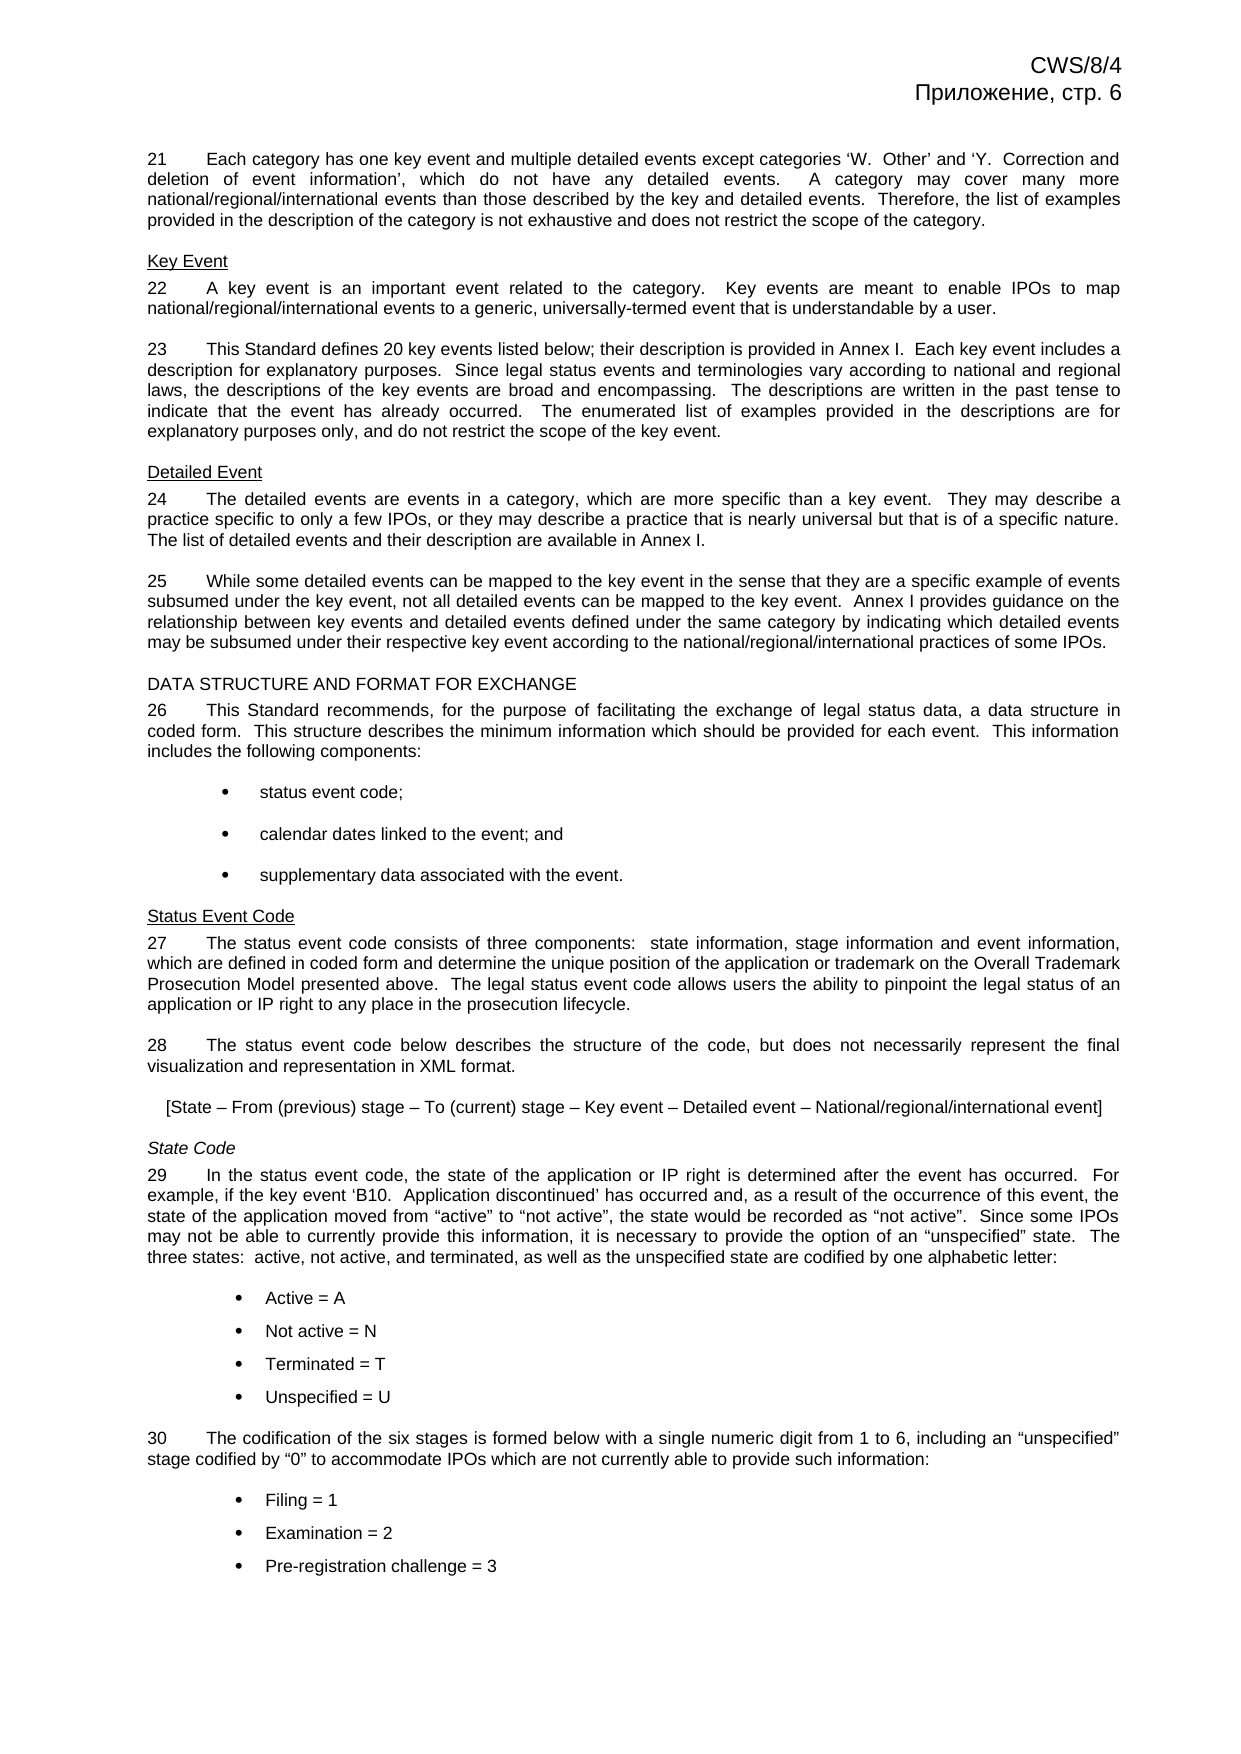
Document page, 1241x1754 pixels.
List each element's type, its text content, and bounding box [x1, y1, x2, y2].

list This Standard recommends, for the purpose of facilitating the exchange of legal status data, a data structure in coded form. This structure describes the minimum information which should be provided for each event. This information includes the following components: [147, 700, 1122, 761]
list The status event code consists of three components: state information, stage information and event information, which are defined in coded form and determine the unique position of the application or trademark on the Overall Trademark Prosecution Model presented above. The legal status event code allows users the ability to pinpoint the legal status of an application or IP right to any place in the prosecution lifecycle. [147, 933, 1122, 1014]
list Unspecified = U [236, 1387, 1122, 1407]
list Examination = 2 [236, 1523, 1122, 1543]
list Terminated = T [236, 1354, 1122, 1374]
list Active = A [236, 1288, 1122, 1308]
list The codification of the six stages is formed below with a single numeric digit from 1 to 6, including an “unspecified” stage codified by “0” to accommodate IPOs which are not currently able to provide such information: [147, 1428, 1122, 1469]
list A key event is an important event related to the category. Key events are meant to enable IPOs to map national/regional/international events to a generic, universally-termed event that is understandable by a user. [147, 277, 1122, 318]
list The detailed events are events in a category, which are more specific than a key event. They may describe a practice specific to only a few IPOs, or they may describe a practice that is nearly universal but that is of a specific nature. The list of detailed events and their description are available in Annex I. [147, 489, 1122, 550]
list This Standard defines 20 key events listed below; their description is provided in Annex I. Each key event includes a description for explanatory purposes. Since legal status events and terminologies vary according to national and regional laws, the descriptions of the key events are broad and encompassing. The descriptions are written in the past tense to indicate that the event has already occurred. The enumerated list of examples provided in the descriptions are for explanatory purposes only, and do not restrict the scope of the key event. [147, 339, 1122, 441]
subtitle DATA STRUCTURE AND FORMAT for exchange [147, 673, 1122, 694]
subtitle Status Event Code [147, 906, 1122, 926]
subtitle State Code [147, 1138, 1122, 1158]
text [State – From (previous) stage – To (current) stage – Key event – Detailed event – National/regional/international event] [147, 1097, 1122, 1117]
list status event code; [222, 782, 1122, 802]
list Pre-registration challenge = 3 [236, 1556, 1122, 1576]
list Filing = 1 [236, 1490, 1122, 1510]
list Not active = N [236, 1321, 1122, 1341]
list While some detailed events can be mapped to the key event in the sense that they are a specific example of events subsumed under the key event, not all detailed events can be mapped to the key event. Annex I provides guidance on the relationship between key events and detailed events defined under the same category by indicating which detailed events may be subsumed under their respective key event according to the national/regional/international practices of some IPOs. [147, 571, 1122, 652]
list Each category has one key event and multiple detailed events except categories ‘W. Other’ and ‘Y. Correction and deletion of event information’, which do not have any detailed events. A category may cover many more national/regional/international events than those described by the key and detailed events. Therefore, the list of examples provided in the description of the category is not exhaustive and does not restrict the scope of the category. [147, 148, 1122, 230]
list calendar dates linked to the event; and [222, 823, 1122, 844]
list supplementary data associated with the event. [222, 865, 1122, 885]
list In the status event code, the state of the application or IP right is determined after the event has occurred. For example, if the key event ‘B10. Application discontinued’ has occurred and, as a result of the occurrence of this event, the state of the application moved from “active” to “not active”, the state would be recorded as “not active”. Since some IPOs may not be able to currently provide this information, it is necessary to provide the option of an “unspecified” state. The three states: active, not active, and terminated, as well as the unspecified state are codified by one alphabetic letter: [147, 1165, 1122, 1267]
list The status event code below describes the structure of the code, but does not necessarily represent the final visualization and representation in XML format. [147, 1035, 1122, 1076]
subtitle Detailed Event [147, 462, 1122, 482]
subtitle Key Event [147, 251, 1122, 271]
